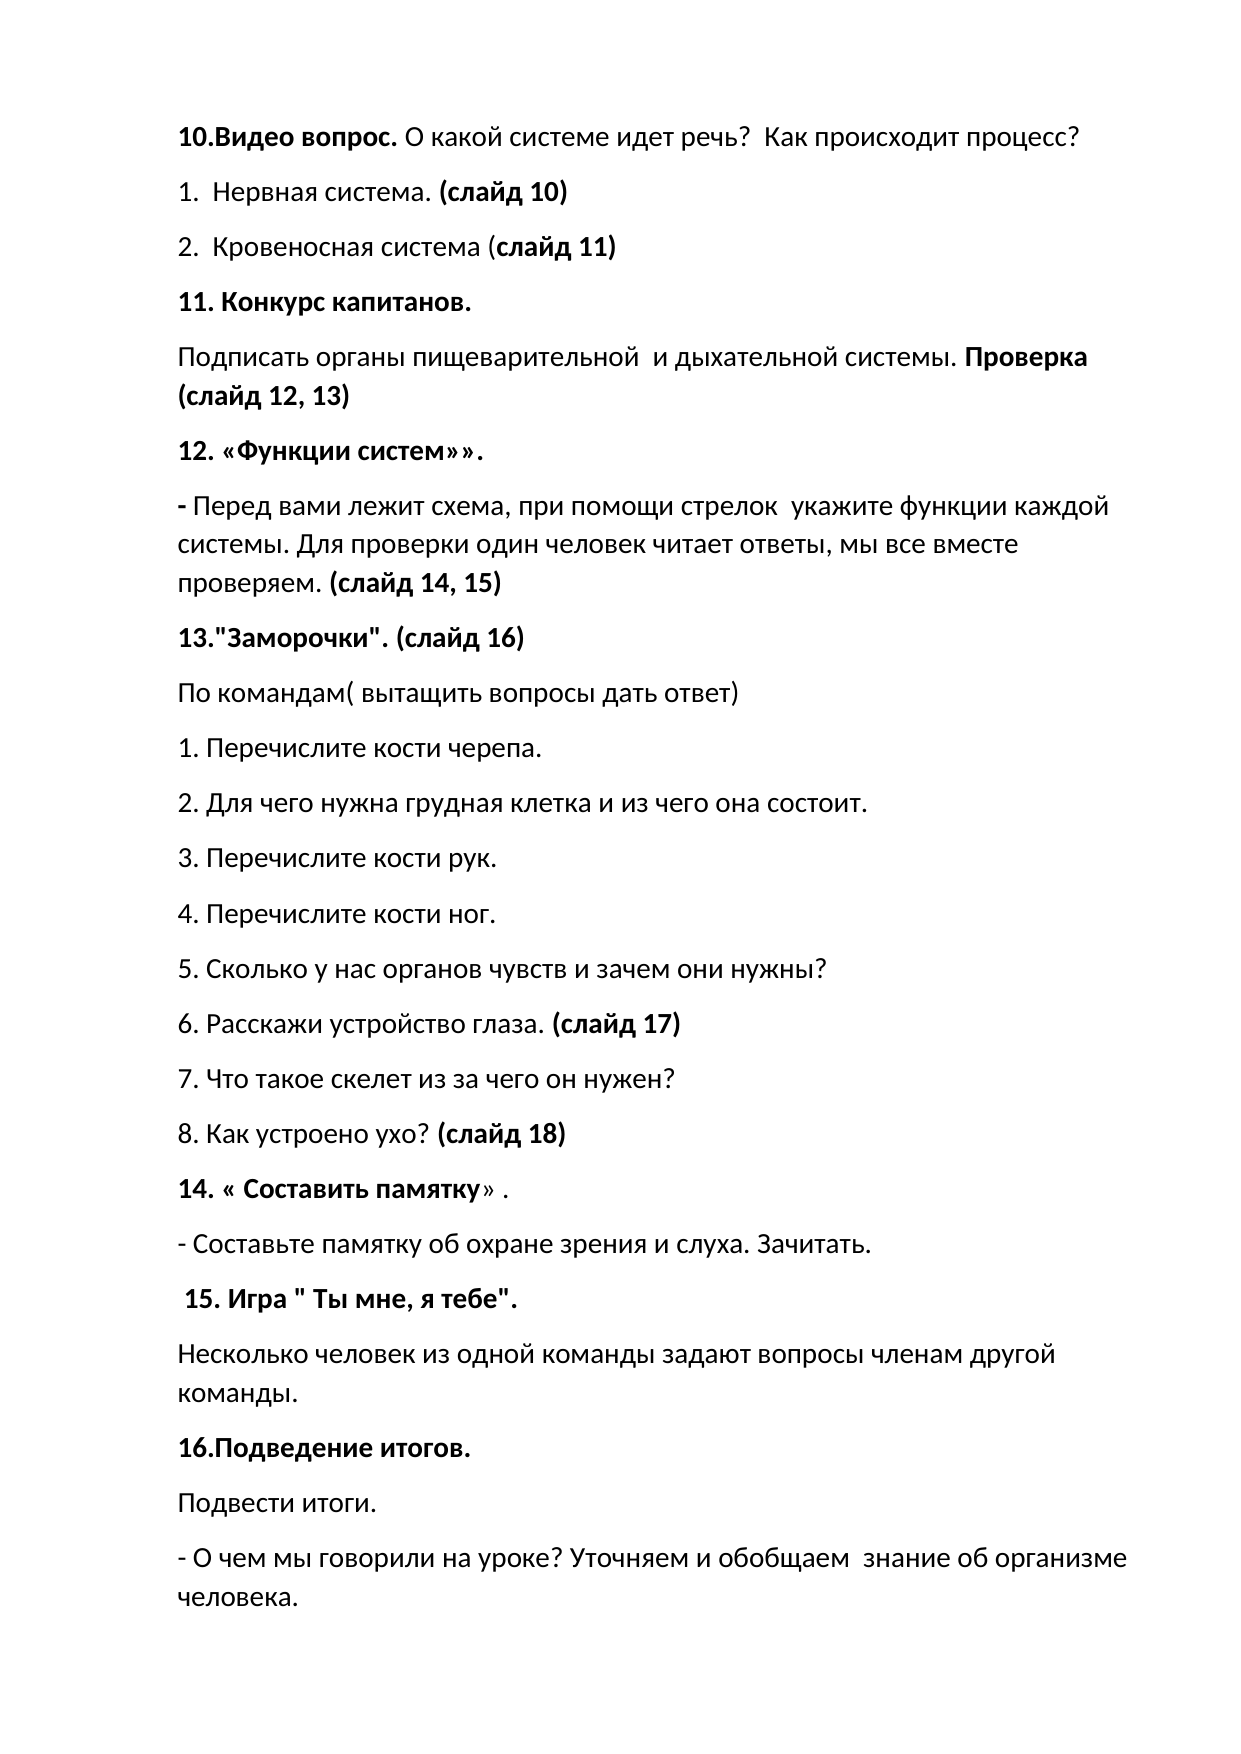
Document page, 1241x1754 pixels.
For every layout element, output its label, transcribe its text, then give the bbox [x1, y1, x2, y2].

text 1. Нервная система. (слайд 10) [177, 173, 1152, 209]
text 7. Что такое скелет из за чего он нужен? [177, 1060, 1152, 1096]
text 11. Конкурс капитанов. [177, 283, 1152, 319]
text По командам( вытащить вопросы дать ответ) [177, 674, 1152, 710]
text 4. Перечислите кости ног. [177, 895, 1152, 930]
text - Составьте памятку об охране зрения и слуха. Зачитать. [177, 1225, 1152, 1261]
text 2. Кровеносная система (слайд 11) [177, 228, 1152, 264]
text 8. Как устроено ухо? (слайд 18) [177, 1115, 1152, 1151]
text Несколько человек из одной команды задают вопросы членам другой команды. [177, 1336, 1152, 1409]
text - О чем мы говорили на уроке? Уточняем и обобщаем знание об организме человека. [177, 1539, 1152, 1613]
text 5. Сколько у нас органов чувств и зачем они нужны? [177, 950, 1152, 985]
text 12. «Функции систем»». [177, 432, 1152, 468]
text 3. Перечислите кости рук. [177, 839, 1152, 875]
text - Перед вами лежит схема, при помощи стрелок укажите функции каждой системы. Для проверки один человек читает ответы, мы все вместе проверяем. (слайд 14, 15) [177, 487, 1152, 600]
text 14. « Составить памятку» . [177, 1170, 1152, 1206]
text 2. Для чего нужна грудная клетка и из чего она состоит. [177, 784, 1152, 820]
text 10.Видео вопрос. О какой системе идет речь? Как происходит процесс? [177, 118, 1152, 154]
text 13."Заморочки". (слайд 16) [177, 619, 1152, 655]
text 1. Перечислите кости черепа. [177, 729, 1152, 765]
text Подписать органы пищеварительной и дыхательной системы. Проверка (слайд 12, 13) [177, 338, 1152, 413]
text Подвести итоги. [177, 1484, 1152, 1520]
text 15. Игра " Ты мне, я тебе". [177, 1280, 1152, 1316]
text 6. Расскажи устройство глаза. (слайд 17) [177, 1005, 1152, 1041]
text 16.Подведение итогов. [177, 1429, 1152, 1465]
